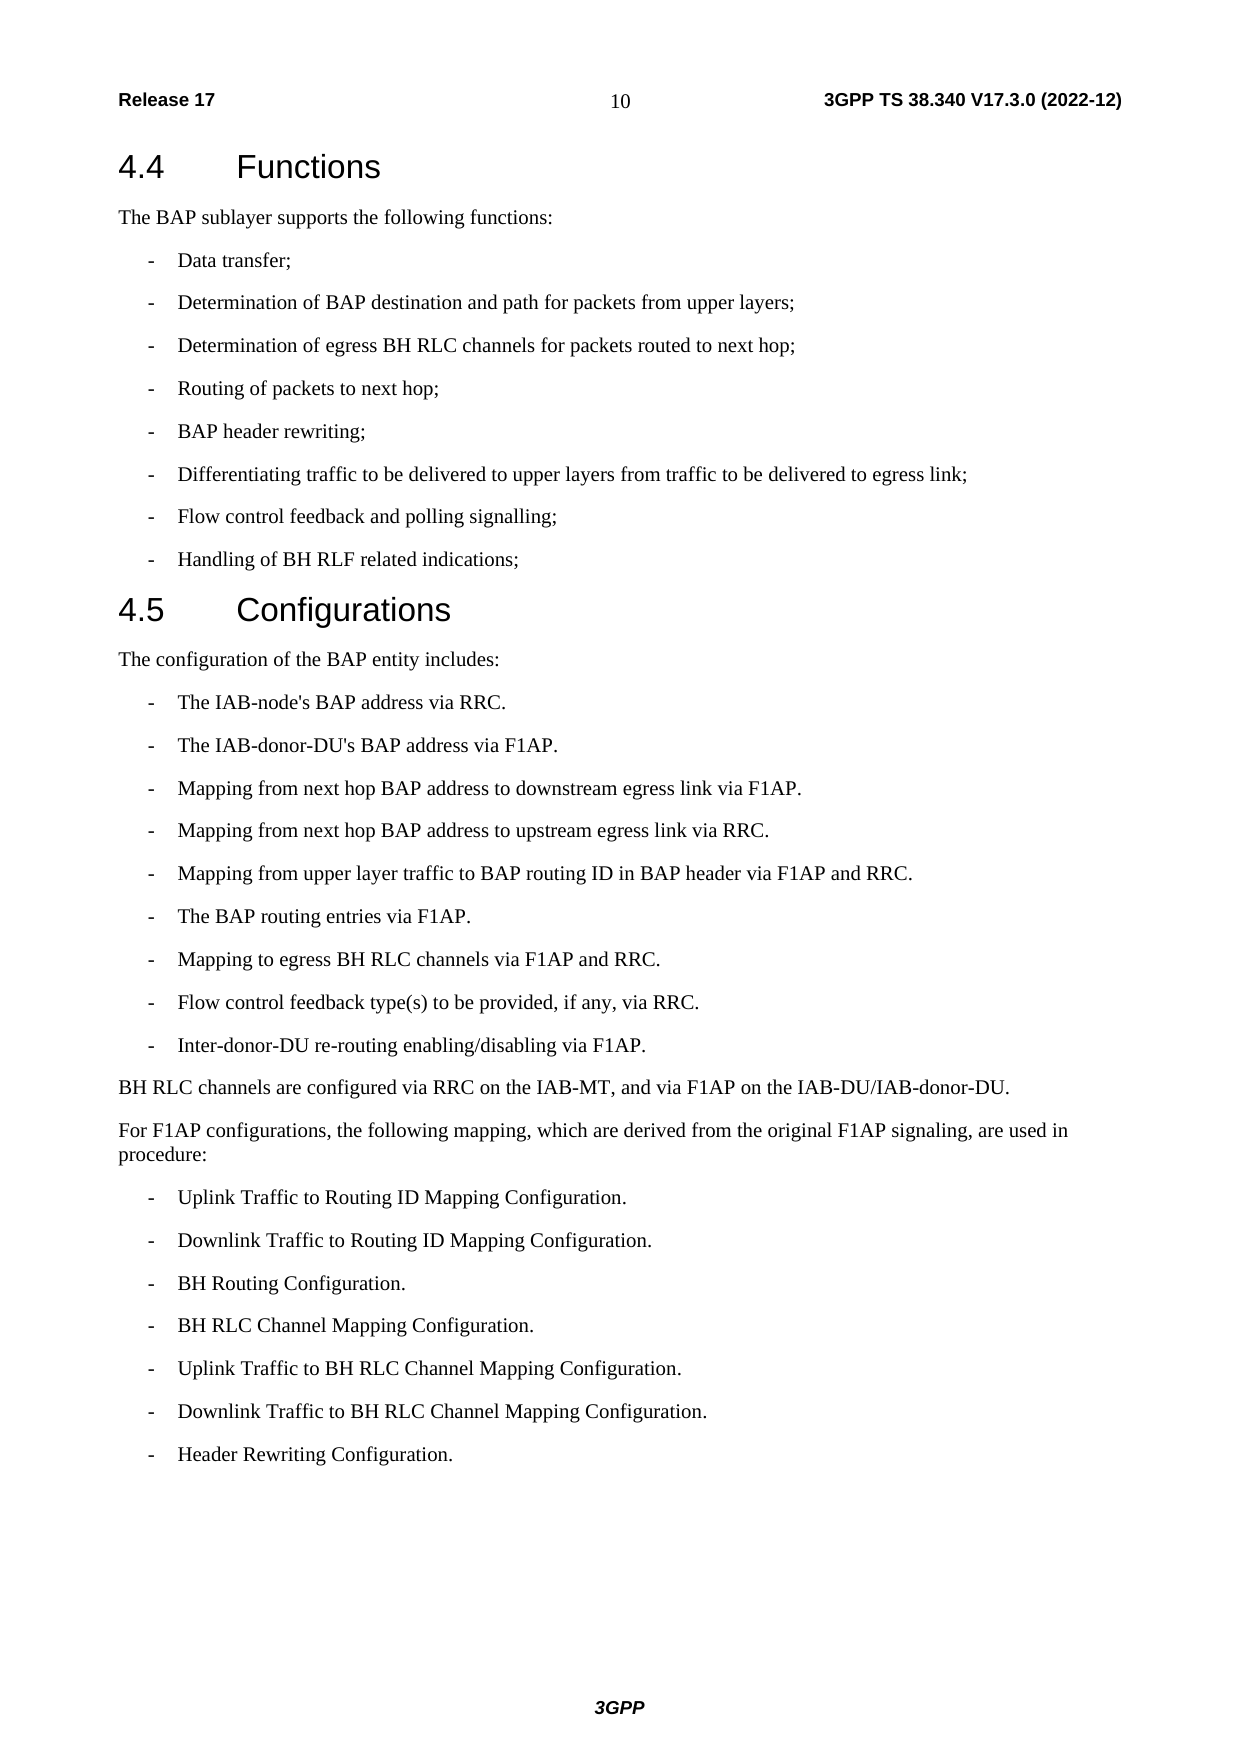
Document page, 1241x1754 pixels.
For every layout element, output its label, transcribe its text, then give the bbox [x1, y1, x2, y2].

text - Downlink Traffic to BH RLC Channel Mapping Configuration. [148, 1399, 1122, 1423]
text - Routing of packets to next hop; [148, 376, 1122, 400]
text The configuration of the BAP entity includes: [118, 647, 1122, 671]
text - Determination of egress BH RLC channels for packets routed to next hop; [148, 333, 1122, 357]
text - The IAB-donor-DU's BAP address via F1AP. [148, 733, 1122, 757]
text - Mapping from next hop BAP address to downstream egress link via F1AP. [148, 776, 1122, 800]
text - Mapping from upper layer traffic to BAP routing ID in BAP header via F1AP and RRC. [148, 861, 1122, 885]
text - BAP header rewriting; [148, 419, 1122, 443]
text - Mapping from next hop BAP address to upstream egress link via RRC. [148, 818, 1122, 842]
text - BH Routing Configuration. [148, 1271, 1122, 1295]
text - Uplink Traffic to Routing ID Mapping Configuration. [148, 1185, 1122, 1209]
text BH RLC channels are configured via RRC on the IAB-MT, and via F1AP on the IAB-DU/IAB-donor-DU. [118, 1075, 1122, 1099]
text - Determination of BAP destination and path for packets from upper layers; [148, 290, 1122, 314]
text - Header Rewriting Configuration. [148, 1442, 1122, 1466]
text The BAP sublayer supports the following functions: [118, 205, 1122, 229]
text - Uplink Traffic to BH RLC Channel Mapping Configuration. [148, 1356, 1122, 1380]
text - Data transfer; [148, 247, 1122, 272]
text - BH RLC Channel Mapping Configuration. [148, 1313, 1122, 1337]
text For F1AP configurations, the following mapping, which are derived from the original F1AP signaling, are used in procedure: [118, 1118, 1122, 1166]
text - Downlink Traffic to Routing ID Mapping Configuration. [148, 1228, 1122, 1252]
text - Flow control feedback type(s) to be provided, if any, via RRC. [148, 990, 1122, 1014]
text - The IAB-node's BAP address via RRC. [148, 690, 1122, 714]
text - Flow control feedback and polling signalling; [148, 504, 1122, 528]
text - Mapping to egress BH RLC channels via F1AP and RRC. [148, 947, 1122, 971]
text - Handling of BH RLF related indications; [148, 547, 1122, 571]
subtitle 4.5 Configurations [118, 590, 1122, 628]
subtitle 4.4 Functions [118, 147, 1122, 186]
text - Differentiating traffic to be delivered to upper layers from traffic to be delivered to egress link; [148, 462, 1122, 486]
text - The BAP routing entries via F1AP. [148, 904, 1122, 928]
text - Inter-donor-DU re-routing enabling/disabling via F1AP. [148, 1032, 1122, 1057]
